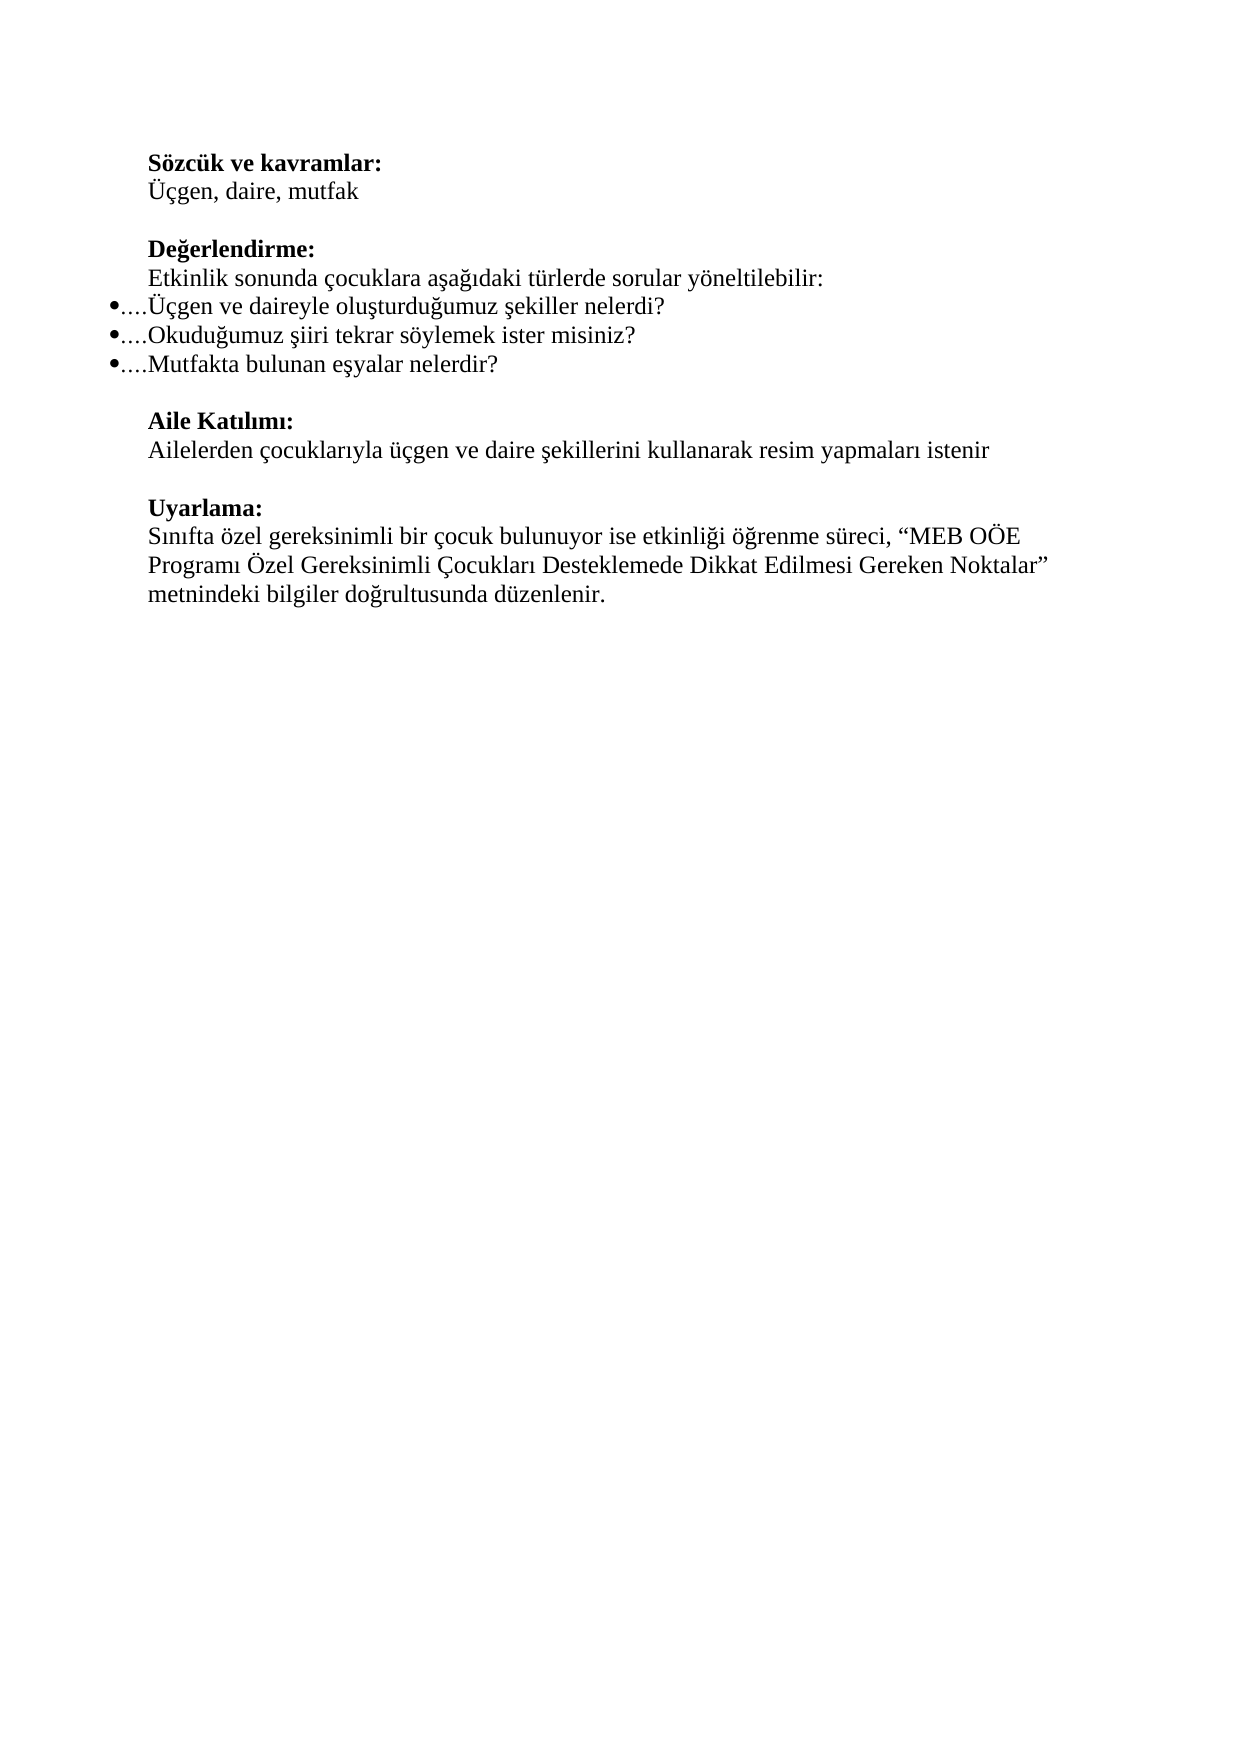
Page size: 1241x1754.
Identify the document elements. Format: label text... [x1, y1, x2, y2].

list Okuduğumuz şiiri tekrar söylemek ister misiniz? [110, 320, 1093, 349]
text Etkinlik sonunda çocuklara aşağıdaki türlerde sorular yöneltilebilir: [148, 263, 1093, 291]
list Üçgen ve daireyle oluşturduğumuz şekiller nelerdi? [110, 291, 1093, 320]
text Sözcük ve kavramlar: [148, 148, 1093, 176]
text Değerlendirme: [148, 234, 1093, 263]
text Aile Katılımı: [148, 406, 1093, 435]
list Mutfakta bulunan eşyalar nelerdir? [110, 349, 1093, 378]
text Uyarlama: [148, 493, 1093, 521]
text Sınıfta özel gereksinimli bir çocuk bulunuyor ise etkinliği öğrenme süreci, “MEB OÖE Programı Özel Gereksinimli Çocukları Desteklemede Dikkat Edilmesi Gereken Noktalar” metnindeki bilgiler doğrultusunda düzenlenir. [148, 521, 1093, 608]
text Ailelerden çocuklarıyla üçgen ve daire şekillerini kullanarak resim yapmaları istenir [148, 435, 1093, 464]
text Üçgen, daire, mutfak [148, 176, 1093, 205]
